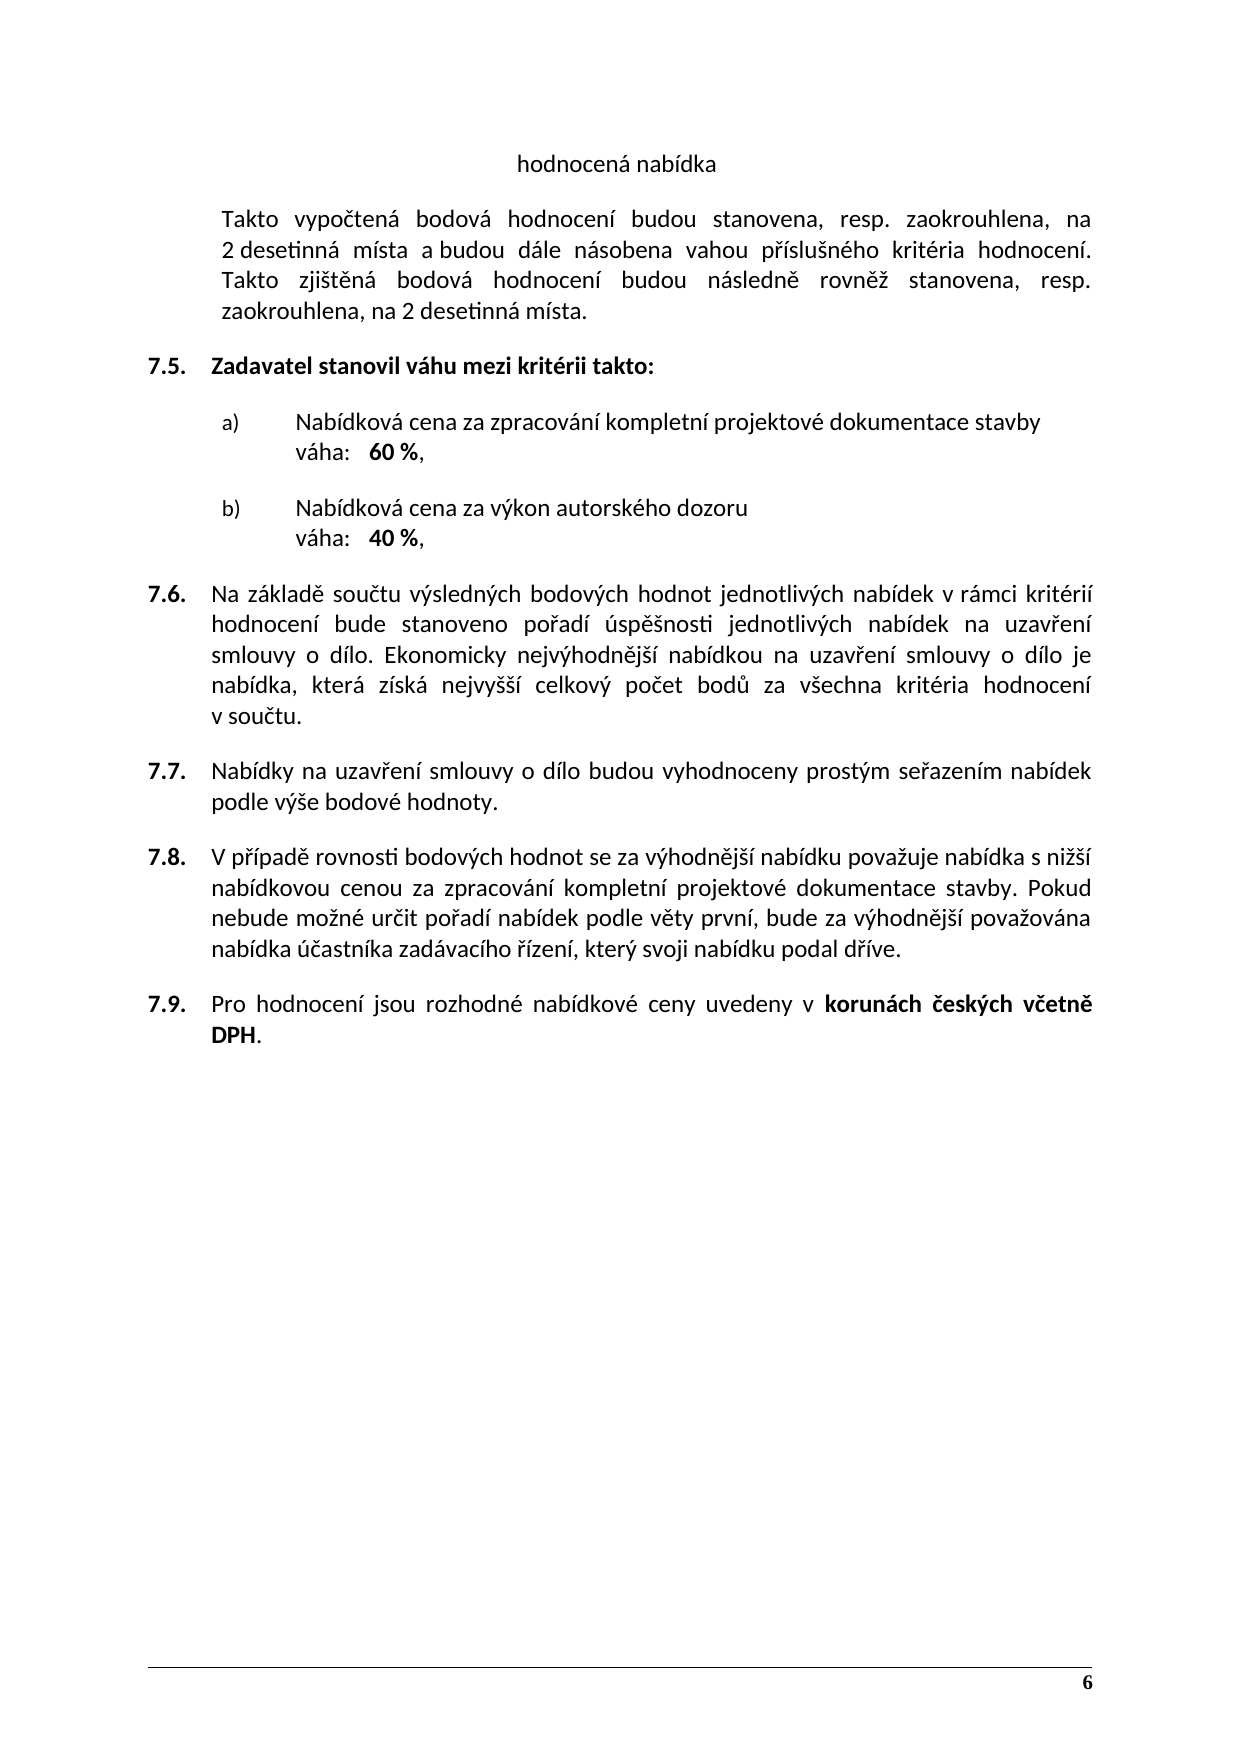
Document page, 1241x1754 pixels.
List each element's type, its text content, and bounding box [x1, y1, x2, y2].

list Takto vypočtená bodová hodnocení budou stanovena, resp. zaokrouhlena, na 2 desetinná místa a budou dále násobena vahou příslušného kritéria hodnocení. Takto zjištěná bodová hodnocení budou následně rovněž stanovena, resp. zaokrouhlena, na 2 desetinná místa. [221, 203, 1092, 325]
list V případě rovnosti bodových hodnot se za výhodnější nabídku považuje nabídka s nižší nabídkovou cenou za zpracování kompletní projektové dokumentace stavby. Pokud nebude možné určit pořadí nabídek podle věty první, bude za výhodnější považována nabídka účastníka zadávacího řízení, který svoji nabídku podal dříve. [148, 842, 1092, 964]
list Na základě součtu výsledných bodových hodnot jednotlivých nabídek v rámci kritérií hodnocení bude stanoveno pořadí úspěšnosti jednotlivých nabídek na uzavření smlouvy o dílo. Ekonomicky nejvýhodnější nabídkou na uzavření smlouvy o dílo je nabídka, která získá nejvyšší celkový počet bodů za všechna kritéria hodnocení v součtu. [148, 578, 1092, 731]
text hodnocená nabídka [443, 148, 1092, 178]
list Zadavatel stanovil váhu mezi kritérii takto: [148, 350, 1092, 381]
list Nabídky na uzavření smlouvy o dílo budou vyhodnoceny prostým seřazením nabídek podle výše bodové hodnoty. [148, 756, 1092, 817]
list Nabídková cena za zpracování kompletní projektové dokumentace stavby váha: 60 %, [222, 406, 1092, 467]
list Pro hodnocení jsou rozhodné nabídkové ceny uvedeny v korunách českých včetně DPH. [148, 989, 1092, 1050]
list Nabídková cena za výkon autorského dozoru váha: 40 %, [222, 492, 1092, 553]
